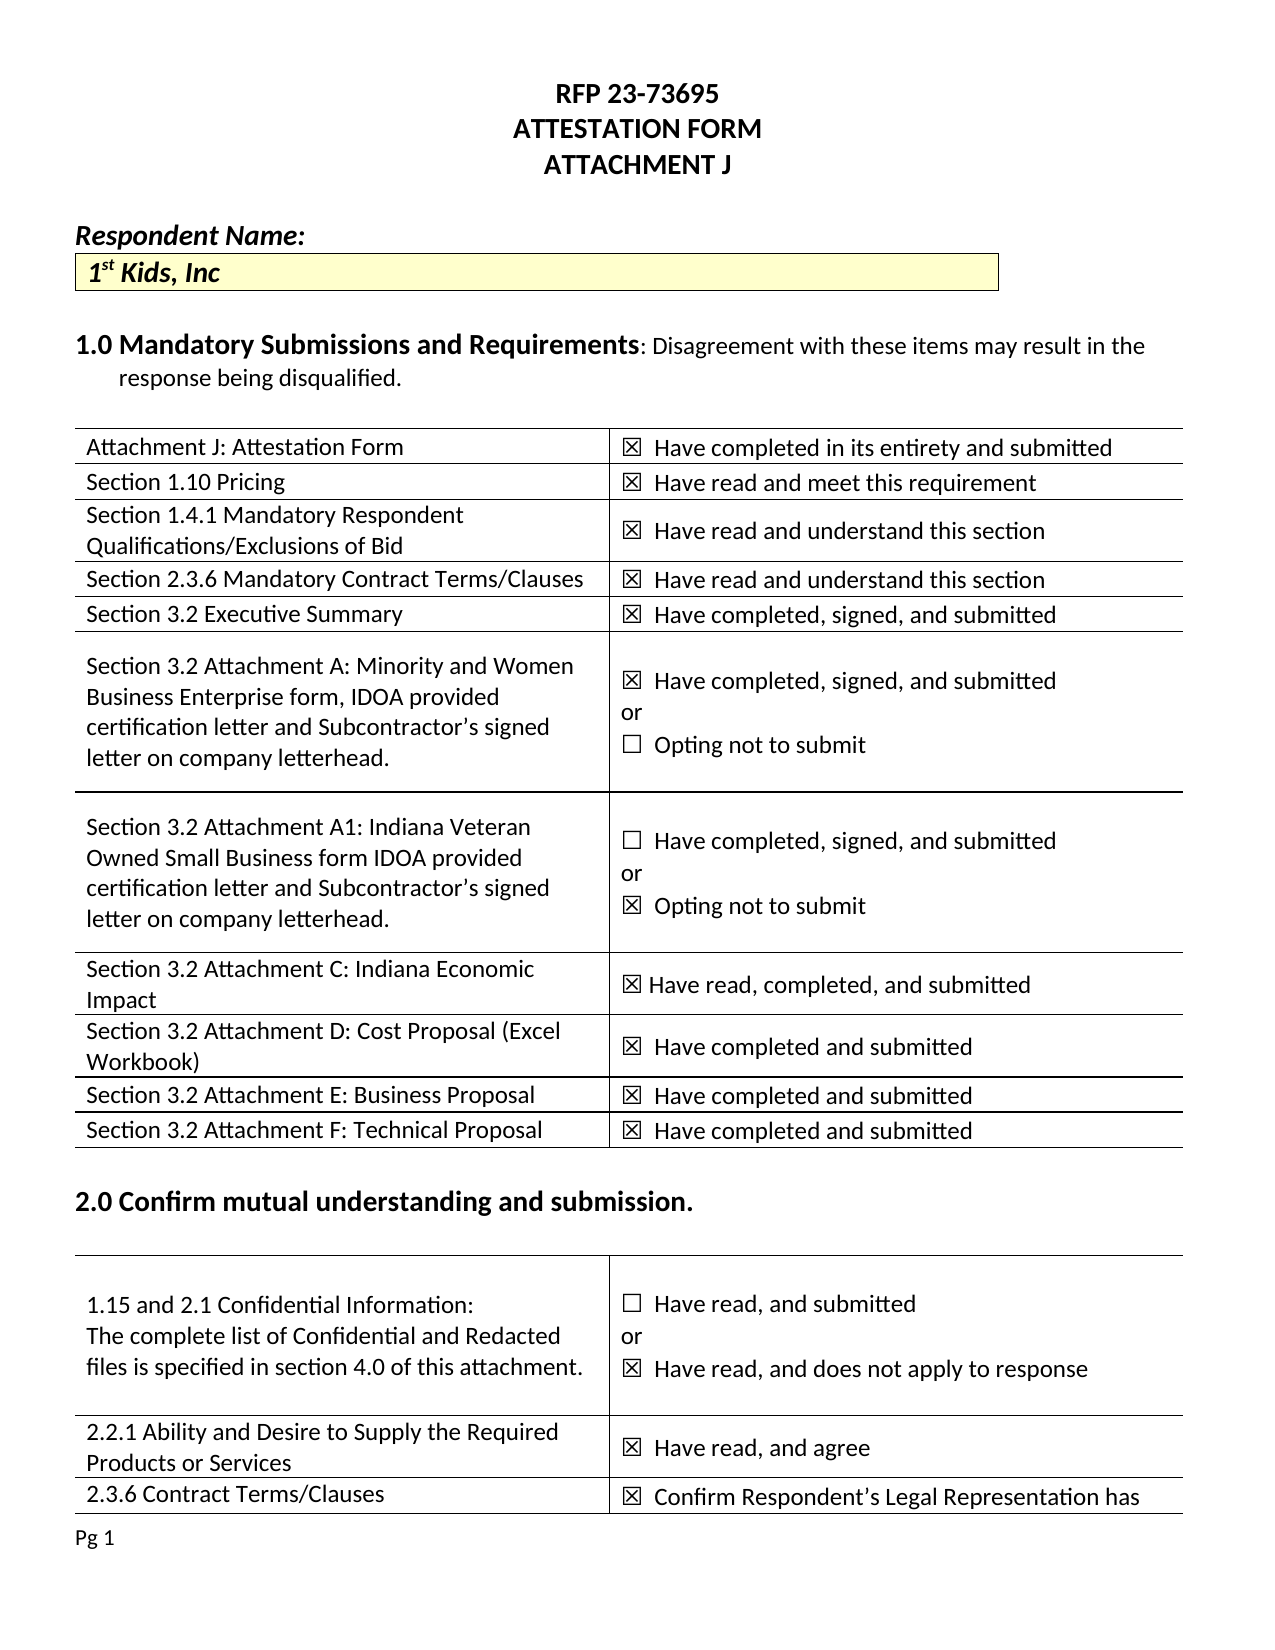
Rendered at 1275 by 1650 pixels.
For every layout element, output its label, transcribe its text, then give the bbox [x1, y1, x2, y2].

table_cell Have completed and submitted [610, 1015, 1182, 1076]
table_cell Have read, and agree [610, 1416, 1182, 1477]
table_cell Have completed, signed, and submitted or Opting not to submit [610, 793, 1182, 952]
table_header Have completed in its entirety and submitted [610, 429, 1182, 463]
table_header Attachment J: Attestation Form [75, 429, 609, 463]
text RFP 23-73695 [75, 75, 1200, 111]
table_cell Section 3.2 Attachment A: Minority and Women Business Enterprise form, IDOA provided certification letter and Subcontractor’s signed letter on company letterhead. [75, 632, 609, 791]
table_cell Have read, completed, and submitted [610, 953, 1182, 1014]
table_cell Have completed, signed, and submitted [610, 597, 1182, 631]
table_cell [75, 1478, 609, 1512]
list Confirm mutual understanding and submission. [75, 1183, 1200, 1219]
table_cell Section 3.2 Attachment C: Indiana Economic Impact [75, 953, 609, 1014]
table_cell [610, 1478, 1182, 1512]
table_cell Section 1.4.1 Mandatory Respondent Qualifications/Exclusions of Bid [75, 500, 609, 561]
table_cell Have read and meet this requirement [610, 464, 1182, 498]
text ATTACHMENT J [75, 146, 1200, 182]
table_cell Section 3.2 Attachment D: Cost Proposal (Excel Workbook) [75, 1015, 609, 1076]
table_header 1.15 and 2.1 Confidential Information: The complete list of Confidential and Redacted files is specified in section 4.0 of this attachment. [75, 1256, 609, 1415]
list Mandatory Submissions and Requirements: Disagreement with these items may result in the response being disqualified. [75, 326, 1200, 393]
table_header Have read, and submitted or Have read, and does not apply to response [610, 1256, 1182, 1415]
table_cell Have completed and submitted [610, 1113, 1182, 1147]
table_cell Section 3.2 Attachment A1: Indiana Veteran Owned Small Business form IDOA provided certification letter and Subcontractor’s signed letter on company letterhead. [75, 793, 609, 952]
table_cell Have read and understand this section [610, 562, 1182, 596]
table_cell Section 2.3.6 Mandatory Contract Terms/Clauses [75, 562, 609, 596]
table_cell Have completed, signed, and submitted or Opting not to submit [610, 632, 1182, 791]
table_cell Have read and understand this section [610, 500, 1182, 561]
table_cell Section 3.2 Executive Summary [75, 597, 609, 631]
table_cell Section 1.10 Pricing [75, 464, 609, 498]
table_header 1st Kids, Inc [76, 254, 998, 290]
table_cell Section 3.2 Attachment F: Technical Proposal [75, 1113, 609, 1147]
table_cell Have completed and submitted [610, 1078, 1182, 1111]
table_cell 2.2.1 Ability and Desire to Supply the Required Products or Services [75, 1416, 609, 1477]
text ATTESTATION FORM [75, 111, 1200, 146]
text Respondent Name: [75, 217, 1200, 253]
table_cell Section 3.2 Attachment E: Business Proposal [75, 1078, 609, 1111]
